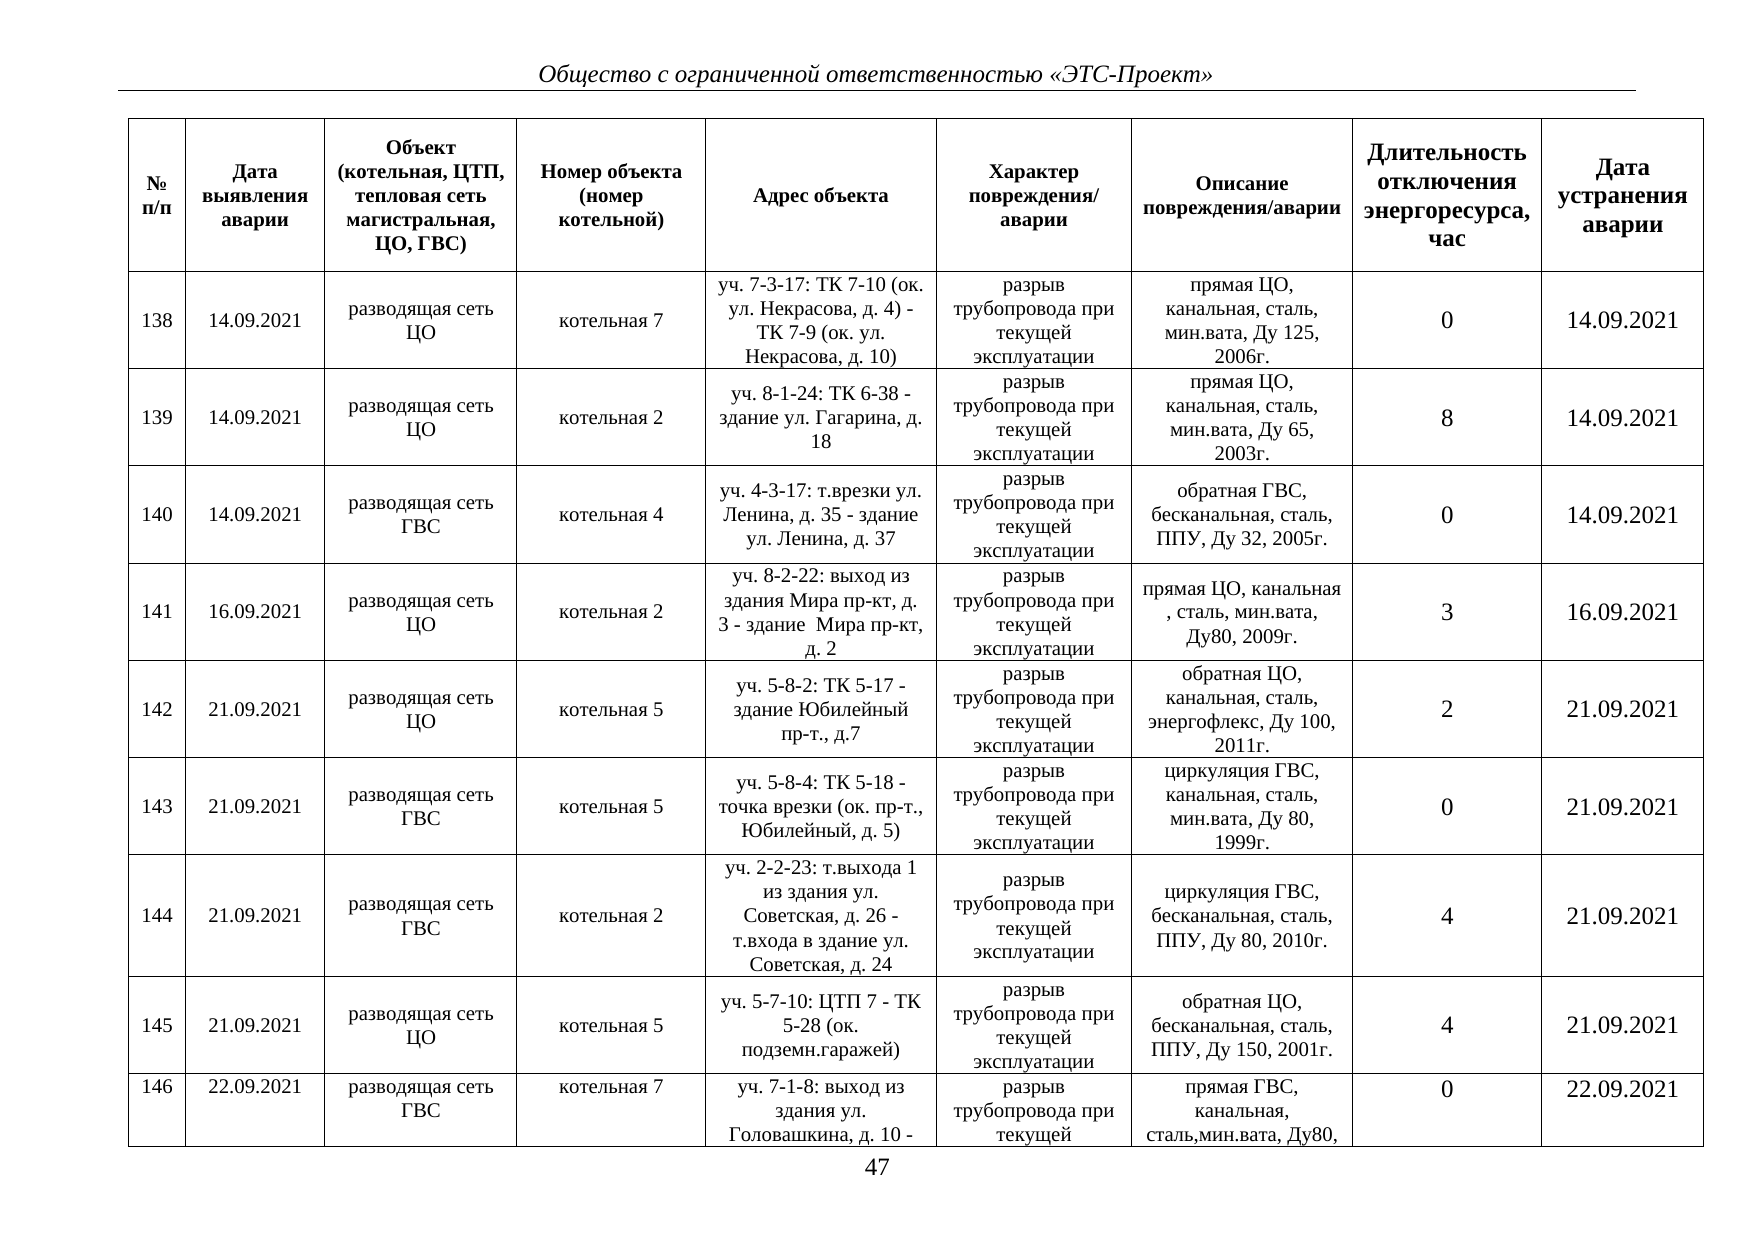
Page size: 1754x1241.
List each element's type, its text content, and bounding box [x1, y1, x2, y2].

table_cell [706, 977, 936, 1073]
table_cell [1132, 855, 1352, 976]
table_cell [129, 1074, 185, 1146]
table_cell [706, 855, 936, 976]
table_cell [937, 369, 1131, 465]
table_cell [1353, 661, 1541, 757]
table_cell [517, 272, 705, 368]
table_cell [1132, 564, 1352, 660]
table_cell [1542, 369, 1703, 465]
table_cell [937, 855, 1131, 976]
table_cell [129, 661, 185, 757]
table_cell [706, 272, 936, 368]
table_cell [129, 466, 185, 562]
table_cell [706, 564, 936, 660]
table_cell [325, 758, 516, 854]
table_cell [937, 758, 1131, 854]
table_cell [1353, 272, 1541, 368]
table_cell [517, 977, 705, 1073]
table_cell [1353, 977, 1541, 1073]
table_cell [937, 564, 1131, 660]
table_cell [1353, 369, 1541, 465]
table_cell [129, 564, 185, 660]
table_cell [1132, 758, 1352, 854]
table_header Дата выявления аварии [186, 119, 324, 271]
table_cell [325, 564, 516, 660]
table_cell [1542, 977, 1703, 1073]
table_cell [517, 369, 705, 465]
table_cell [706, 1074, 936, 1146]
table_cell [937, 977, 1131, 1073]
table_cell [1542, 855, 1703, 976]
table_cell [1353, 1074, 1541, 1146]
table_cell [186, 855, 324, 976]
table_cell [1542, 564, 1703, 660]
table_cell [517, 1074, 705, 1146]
table_header Объект (котельная, ЦТП, тепловая сеть магистральная, ЦО, ГВС) [325, 119, 516, 271]
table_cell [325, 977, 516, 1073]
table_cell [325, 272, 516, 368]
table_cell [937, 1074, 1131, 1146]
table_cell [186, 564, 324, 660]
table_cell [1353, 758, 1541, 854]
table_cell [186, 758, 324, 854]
table_header Характер повреждения/ аварии [937, 119, 1131, 271]
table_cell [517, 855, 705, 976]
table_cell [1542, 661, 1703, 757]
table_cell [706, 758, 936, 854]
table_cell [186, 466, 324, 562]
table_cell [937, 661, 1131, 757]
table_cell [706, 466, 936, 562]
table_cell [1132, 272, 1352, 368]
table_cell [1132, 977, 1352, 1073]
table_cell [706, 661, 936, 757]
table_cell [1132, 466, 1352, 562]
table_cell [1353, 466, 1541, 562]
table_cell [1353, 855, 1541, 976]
table_header Описание повреждения/аварии [1132, 119, 1352, 271]
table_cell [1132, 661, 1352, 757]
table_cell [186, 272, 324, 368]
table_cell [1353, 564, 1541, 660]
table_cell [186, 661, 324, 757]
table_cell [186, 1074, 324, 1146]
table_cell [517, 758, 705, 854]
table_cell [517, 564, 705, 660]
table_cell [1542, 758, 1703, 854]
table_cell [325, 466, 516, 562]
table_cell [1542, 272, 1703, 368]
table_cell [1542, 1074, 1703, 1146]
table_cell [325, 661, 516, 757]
table_header Длительность отключения энергоресурса, час [1353, 119, 1541, 271]
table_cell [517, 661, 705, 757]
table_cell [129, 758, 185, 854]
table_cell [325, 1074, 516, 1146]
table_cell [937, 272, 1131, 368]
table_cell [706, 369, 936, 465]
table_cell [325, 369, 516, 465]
table_header Номер объекта (номер котельной) [517, 119, 705, 271]
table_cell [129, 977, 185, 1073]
table_header Адрес объекта [706, 119, 936, 271]
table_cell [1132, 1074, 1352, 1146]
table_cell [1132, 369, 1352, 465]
table_header Дата устранения аварии [1542, 119, 1703, 271]
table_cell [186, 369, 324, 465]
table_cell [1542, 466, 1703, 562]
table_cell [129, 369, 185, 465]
table_header № п/п [129, 119, 185, 271]
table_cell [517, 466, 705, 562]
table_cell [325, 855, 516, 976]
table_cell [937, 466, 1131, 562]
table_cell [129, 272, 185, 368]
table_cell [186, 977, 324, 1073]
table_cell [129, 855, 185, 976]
